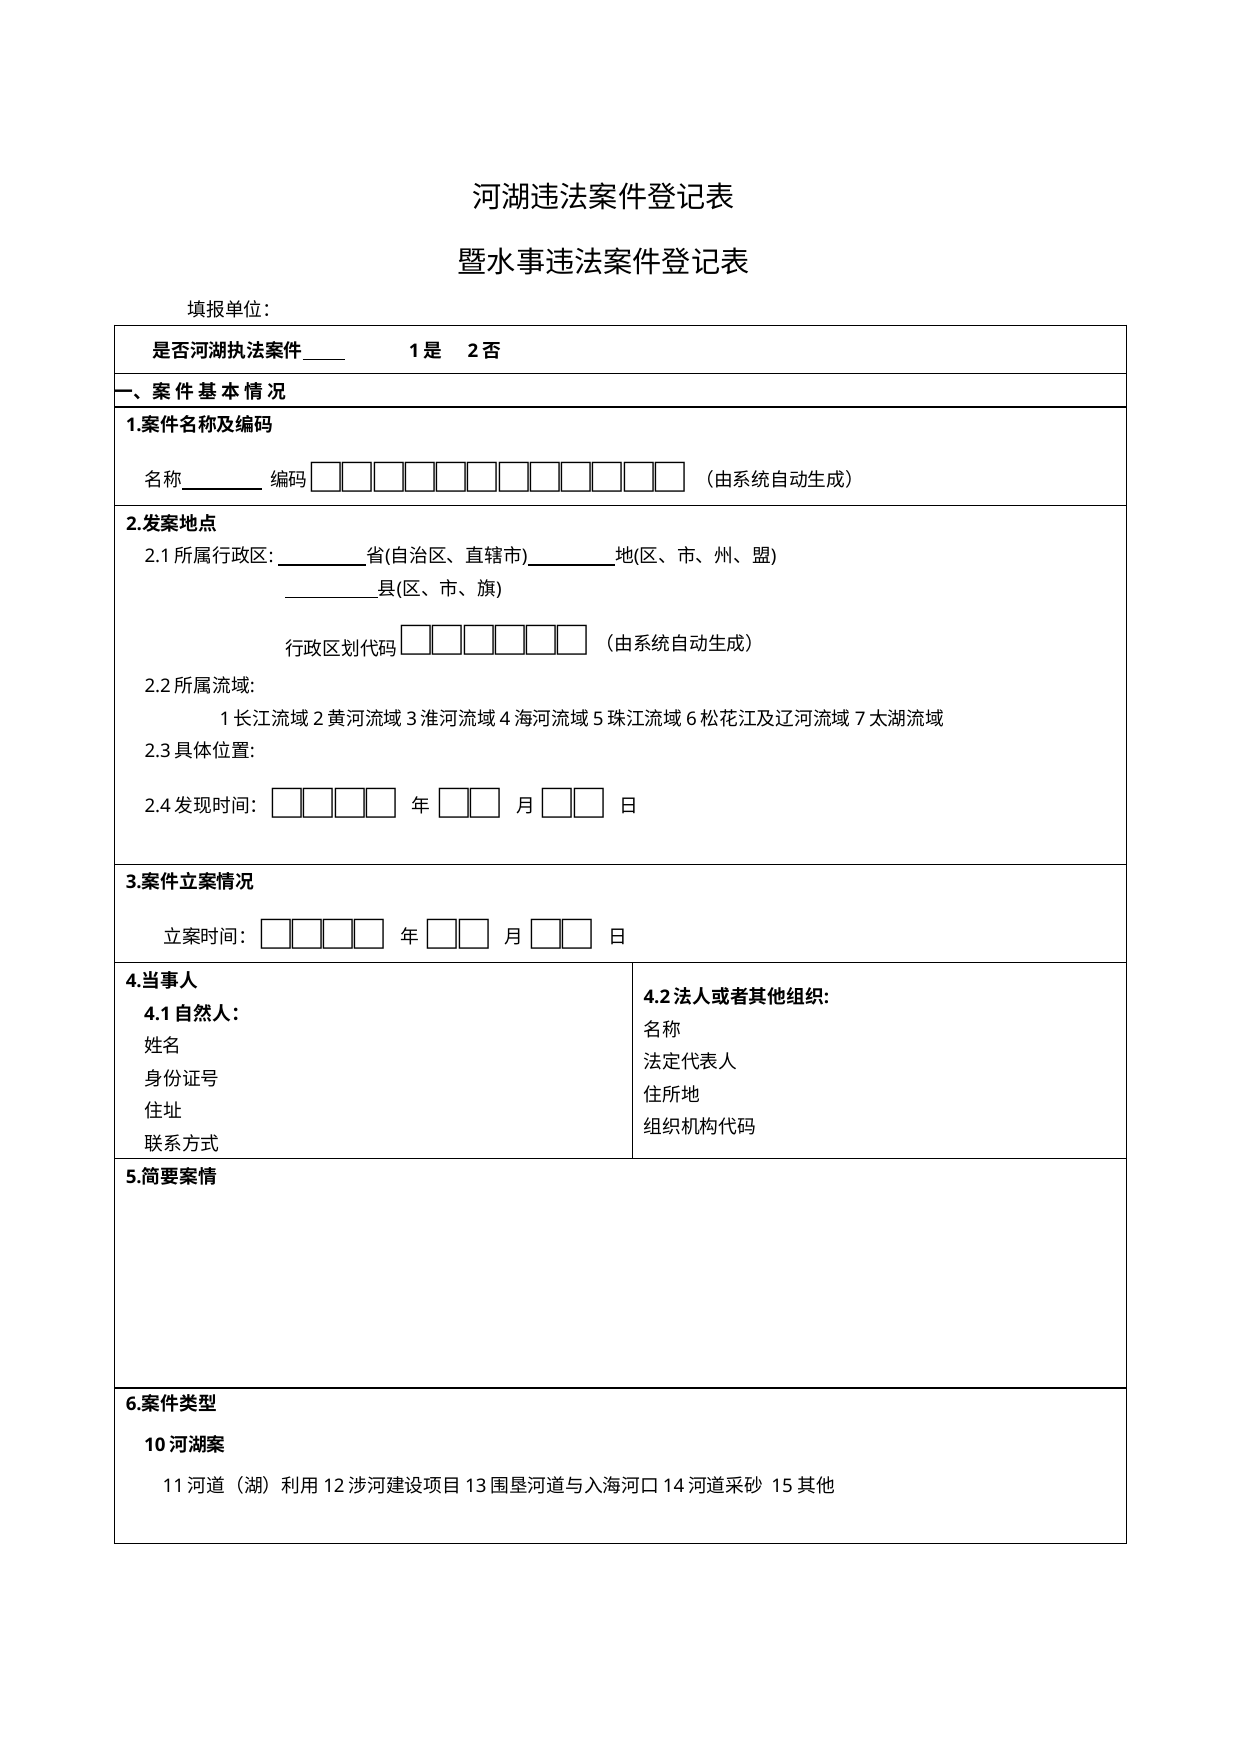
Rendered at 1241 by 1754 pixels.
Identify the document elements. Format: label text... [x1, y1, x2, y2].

table_cell 4.2法人或者其他组织: 名称 法定代表人 住所地 组织机构代码 [633, 963, 1126, 1158]
text 河湖违法案件登记表 [187, 162, 1019, 227]
table_cell 1.案件名称及编码 名称 编码□□□□□□□□□□□□ （由系统自动生成） [115, 408, 1126, 505]
table_cell 5.简要案情 [115, 1159, 1126, 1387]
table_cell 当事人 4.1自然人： 姓名 身份证号 住址 联系方式 [115, 963, 632, 1158]
table_cell 一、案 件 基 本 情 况 [115, 374, 1126, 406]
table_header 是否河湖执法案件 1是 2否 [115, 326, 1126, 373]
text 填报单位： [187, 292, 1053, 324]
table_cell [115, 1389, 1126, 1542]
table_cell 3.案件立案情况 立案时间：□□□□ 年 □□ 月 □□ 日 [115, 865, 1126, 962]
text 暨水事违法案件登记表 [187, 227, 1019, 292]
table_cell 2.发案地点 2.1所属行政区: 省(自治区、直辖市) 地(区、市、州、盟) 县(区、市、旗) 行政区划代码□□□□□□ （由系统自动生成） 2.2所属流域: 1长江流域 2黄河流域3淮河流域4海河流域5珠江流域6松花江及辽河流域 7太湖流域 2.3具体位置: 2.4发现时间：□□□□ 年 □□ 月 □□ 日 [115, 506, 1126, 863]
